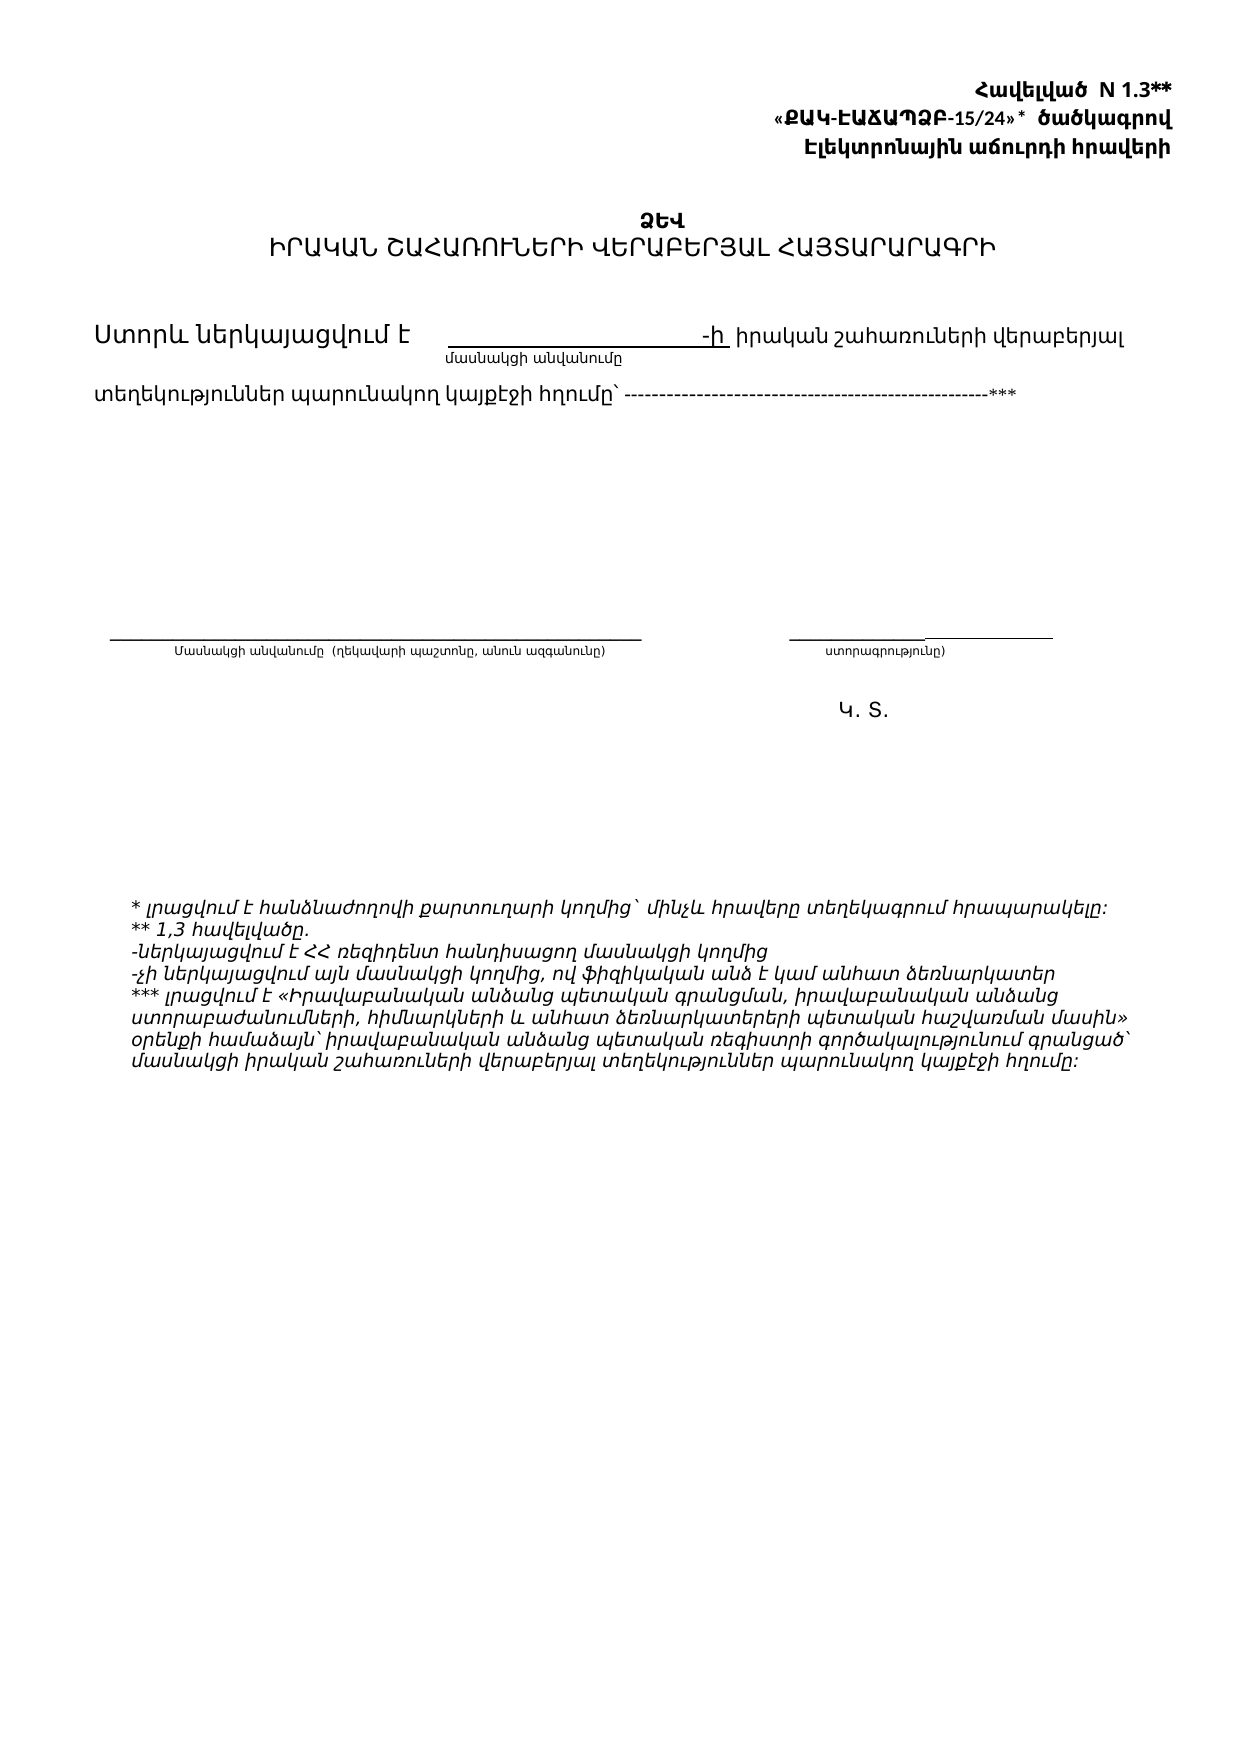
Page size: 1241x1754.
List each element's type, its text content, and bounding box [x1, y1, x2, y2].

text տեղեկություններ պարունակող կայքէջի հղումը՝ ----------------------------------------------------*** [94, 379, 1171, 408]
text մասնակցի անվանումը [94, 350, 1171, 379]
text Ստորև ներկայացվում է -ի իրական շահառուների վերաբերյալ [94, 321, 1171, 350]
text Էլեկտրոնային աճուրդի հրավերի [94, 132, 1171, 160]
text * լրացվում է հանձնաժողովի քարտուղարի կողմից` մինչև հրավերը տեղեկագրում հրապարակելը: [131, 897, 1171, 919]
text Կ. Տ. [94, 698, 1171, 722]
text «ՔԱԿ-ԷԱՃԱՊՁԲ-15/24»* ծածկագրով [94, 103, 1171, 132]
text ** 1,3 հավելվածը․ [131, 919, 1171, 941]
text ___________________________________________________ _____________ Մասնակցի անվանումը (ղեկավարի պաշտոնը, անուն ազգանունը) ստորագրությունը) [94, 617, 1171, 669]
text ՁԵՎ [94, 209, 1171, 233]
text ԻՐԱԿԱՆ ՇԱՀԱՌՈՒՆԵՐԻ ՎԵՐԱԲԵՐՅԱԼ ՀԱՅՏԱՐԱՐԱԳՐԻ [94, 233, 1171, 262]
text -չի ներկայացվում այն մասնակցի կողմից, ով ֆիզիկական անձ է կամ անհատ ձեռնարկատեր [131, 963, 1171, 985]
text Հավելված N 1.3** [94, 75, 1171, 103]
text *** լրացվում է «Իրավաբանական անձանց պետական գրանցման, իրավաբանական անձանց ստորաբաժանումների, հիմնարկների և անհատ ձեռնարկատերերի պետական հաշվառման մասին» օրենքի համաձայն՝ իրավաբանական անձանց պետական ռեգիստրի գործակալությունում գրանցած՝ մասնակցի իրական շահառուների վերաբերյալ տեղեկություններ պարունակող կայքէջի հղումը: [131, 985, 1171, 1072]
text -ներկայացվում է ՀՀ ռեզիդենտ հանդիսացող մասնակցի կողմից [131, 941, 1171, 963]
